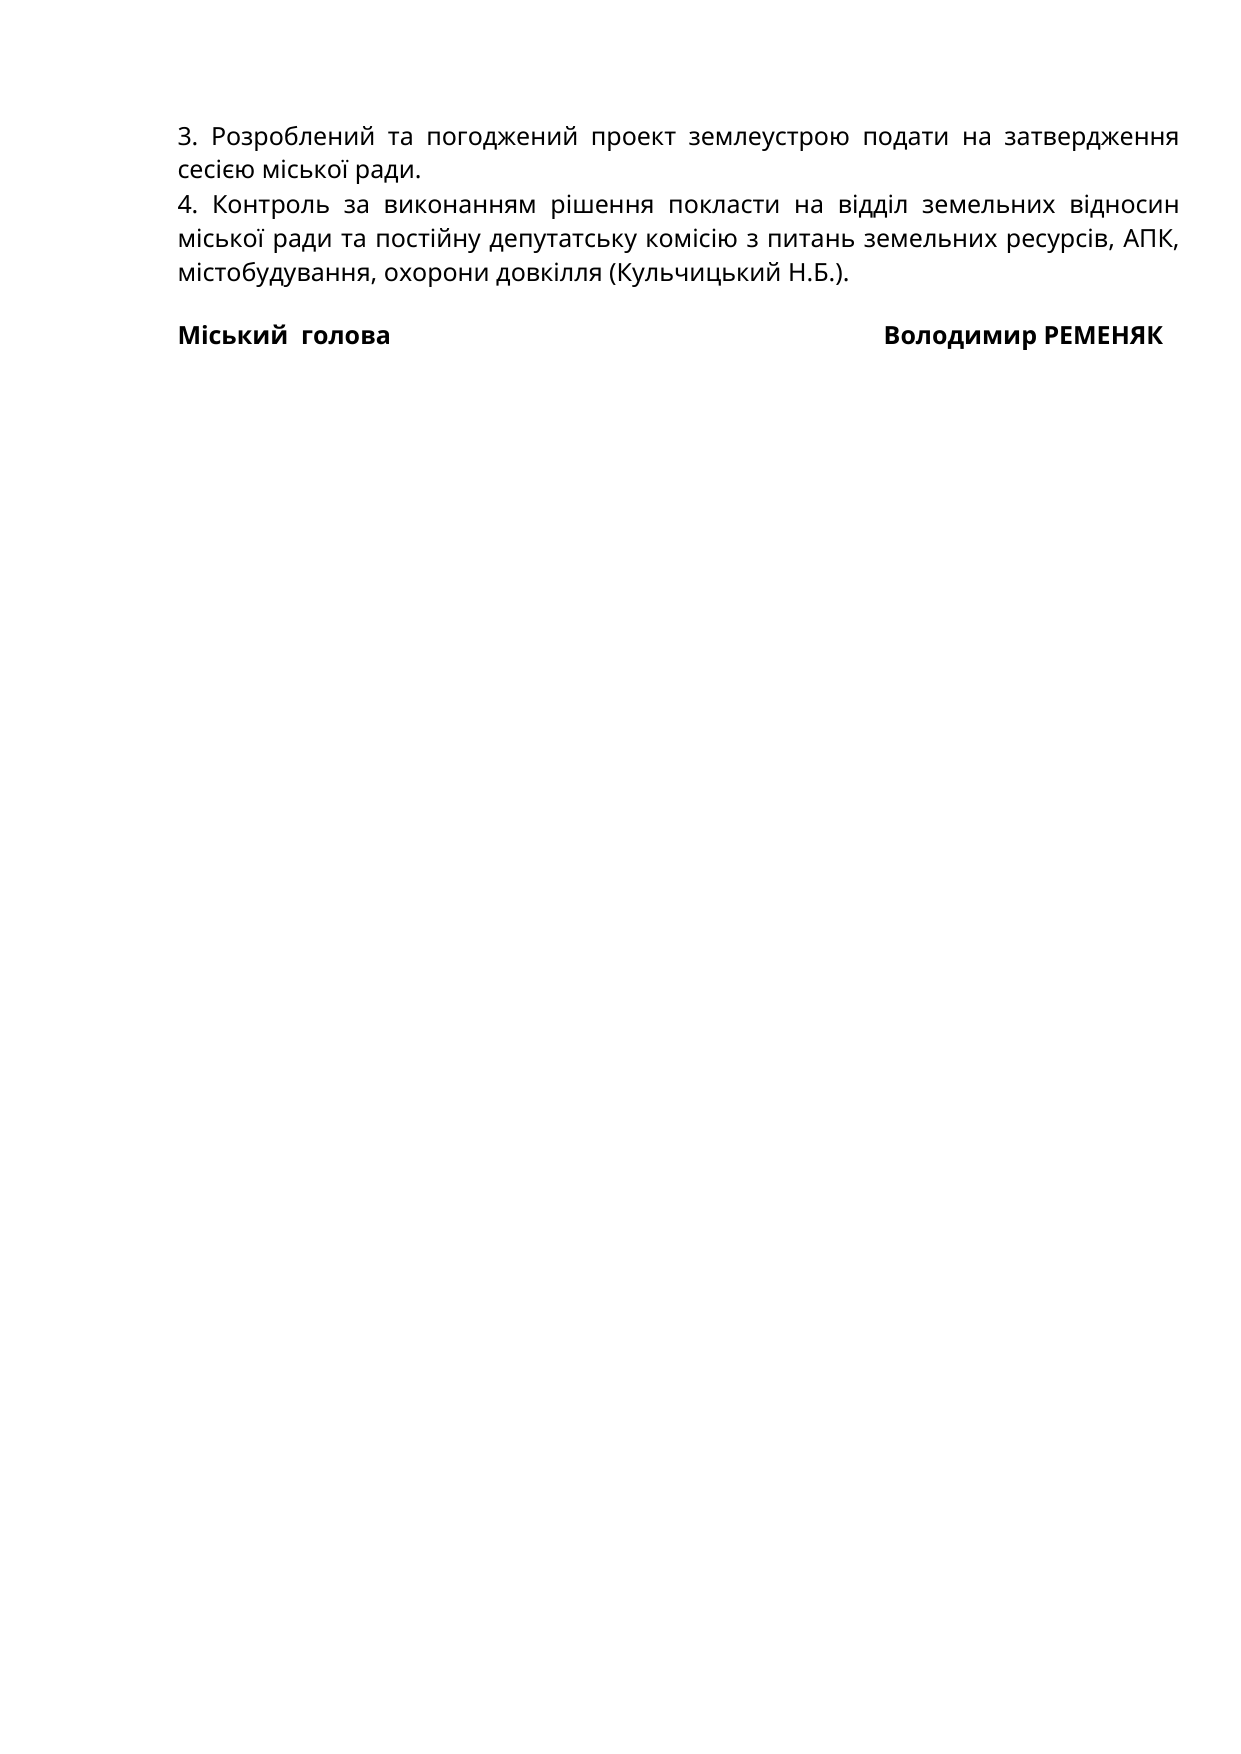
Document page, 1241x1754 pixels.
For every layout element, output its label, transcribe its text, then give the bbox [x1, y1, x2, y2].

text Міський голова Володимир РЕМЕНЯК [177, 318, 1181, 352]
text 3. Розроблений та погоджений проект землеустрою подати на затвердження сесією міської ради. [177, 118, 1181, 186]
text 4. Контроль за виконанням рішення покласти на відділ земельних відносин міської ради та постійну депутатську комісію з питань земельних ресурсів, АПК, містобудування, охорони довкілля (Кульчицький Н.Б.). [177, 186, 1181, 288]
